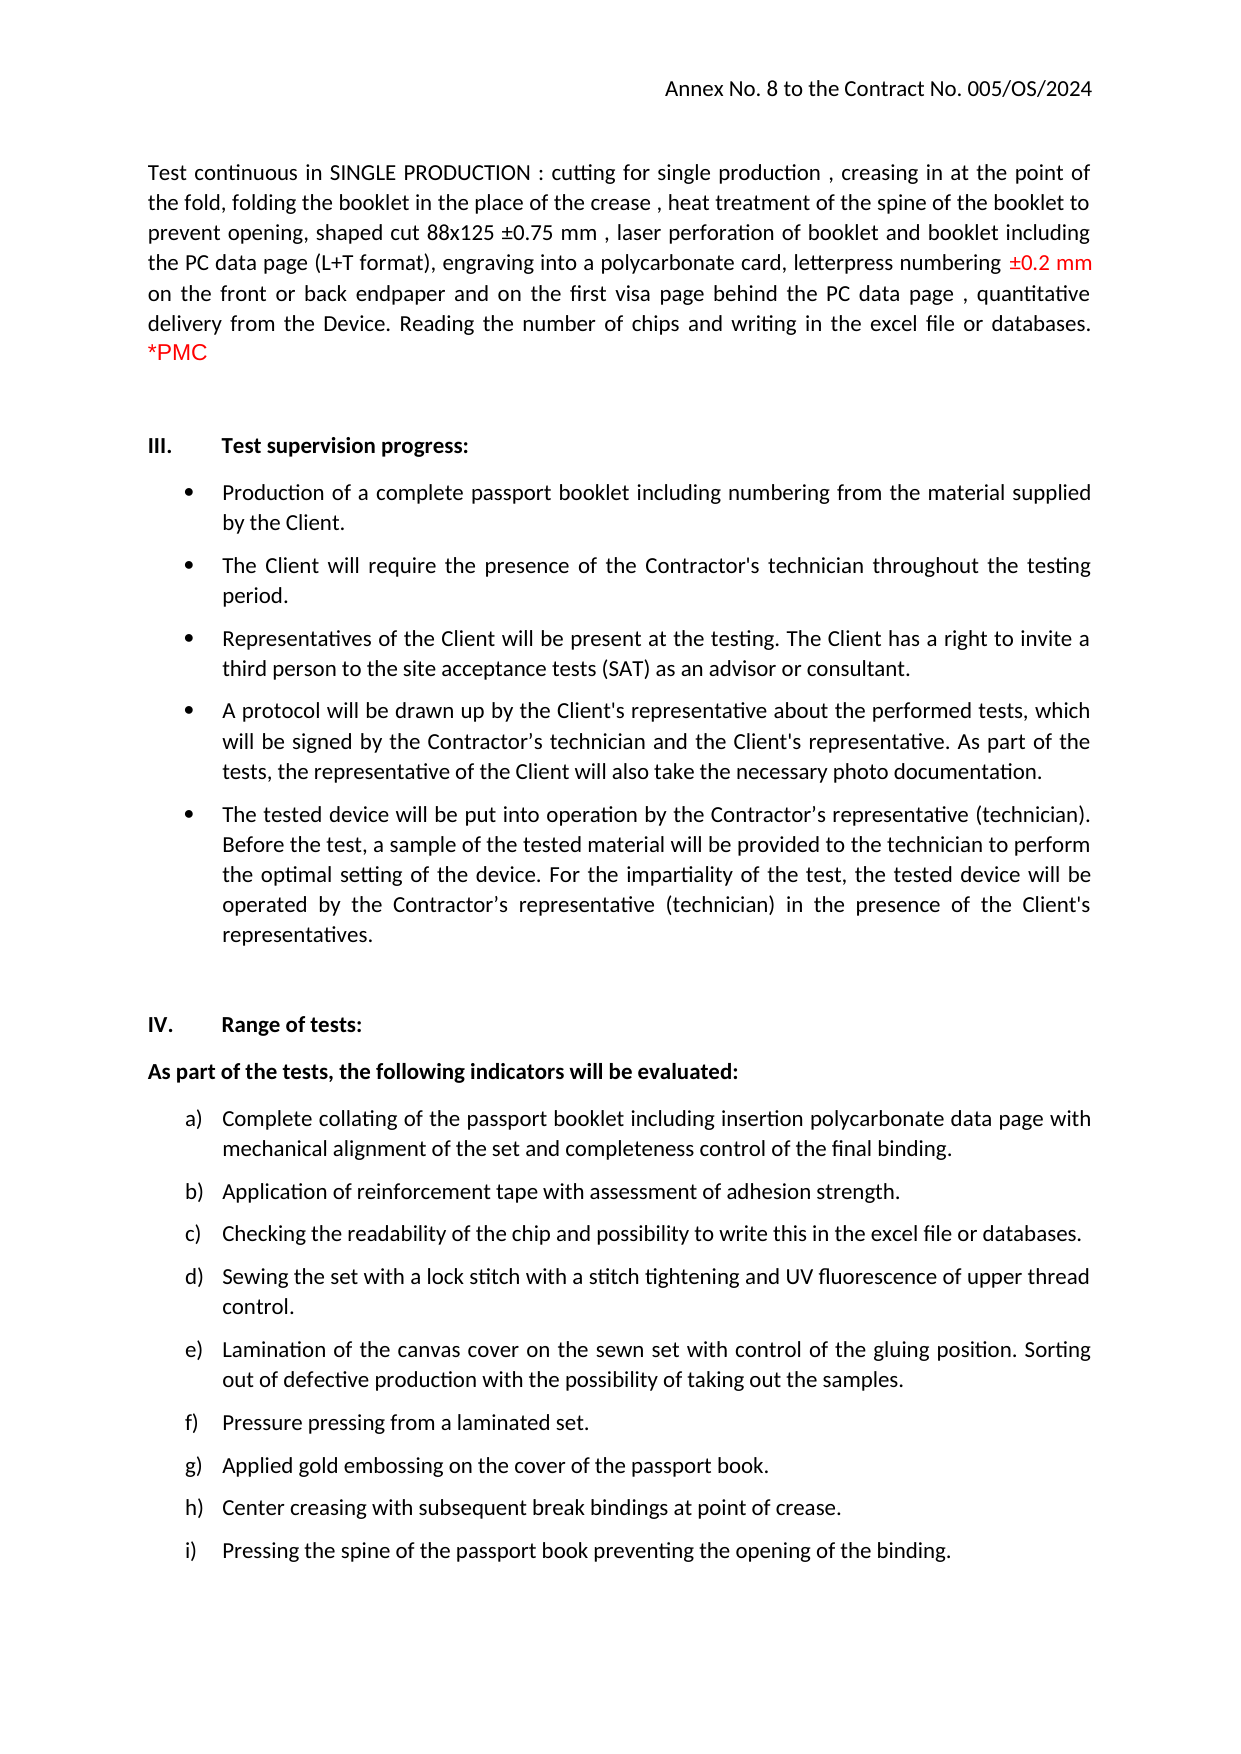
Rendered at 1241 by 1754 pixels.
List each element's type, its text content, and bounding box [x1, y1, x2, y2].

list The tested device will be put into operation by the Contractor’s representative (technician). Before the test, a sample of the tested material will be provided to the technician to perform the optimal setting of the device. For the impartiality of the test, the tested device will be operated by the Contractor’s representative (technician) in the presence of the Client's representatives. [185, 800, 1093, 948]
list Representatives of the Client will be present at the testing. The Client has a right to invite a third person to the site acceptance tests (SAT) as an advisor or consultant. [185, 624, 1093, 682]
list Production of a complete passport booklet including numbering from the material supplied by the Client. [185, 478, 1093, 536]
list Pressing the spine of the passport book preventing the opening of the binding. [185, 1536, 1093, 1564]
list Sewing the set with a lock stitch with a stitch tightening and UV fluorescence of upper thread control. [185, 1262, 1093, 1320]
list A protocol will be drawn up by the Client's representative about the performed tests, which will be signed by the Contractor’s technician and the Client's representative. As part of the tests, the representative of the Client will also take the necessary photo documentation. [185, 697, 1093, 785]
list Center creasing with subsequent break bindings at point of crease. [185, 1493, 1093, 1521]
text As part of the tests, the following indicators will be evaluated: [148, 1057, 1093, 1085]
list Application of reinforcement tape with assessment of adhesion strength. [185, 1177, 1093, 1205]
text IV. Range of tests: [148, 1010, 1093, 1038]
list Lamination of the canvas cover on the sewn set with control of the gluing position. Sorting out of defective production with the possibility of taking out the samples. [185, 1335, 1093, 1393]
list Applied gold embossing on the cover of the passport book. [185, 1451, 1093, 1479]
list The Client will require the presence of the Contractor's technician throughout the testing period. [185, 551, 1093, 609]
text Test continuous in SINGLE PRODUCTION : cutting for single production , creasing in at the point of the fold, folding the booklet in the place of the crease , heat treatment of the spine of the booklet to prevent opening, shaped cut 88x125 ±0.75 mm , laser perforation of booklet and booklet including the PC data page (L+T format), engraving into a polycarbonate card, letterpress numbering ±0.2 mm on the front or back endpaper and on the first visa page behind the PC data page , quantitative delivery from the Device. Reading the number of chips and writing in the excel file or databases. *PMC [148, 158, 1093, 365]
text III. Test supervision progress: [148, 431, 1093, 459]
list Checking the readability of the chip and possibility to write this in the excel file or databases. [185, 1219, 1093, 1247]
list Pressure pressing from a laminated set. [185, 1408, 1093, 1436]
list Complete collating of the passport booklet including insertion polycarbonate data page with mechanical alignment of the set and completeness control of the final binding. [185, 1104, 1093, 1162]
